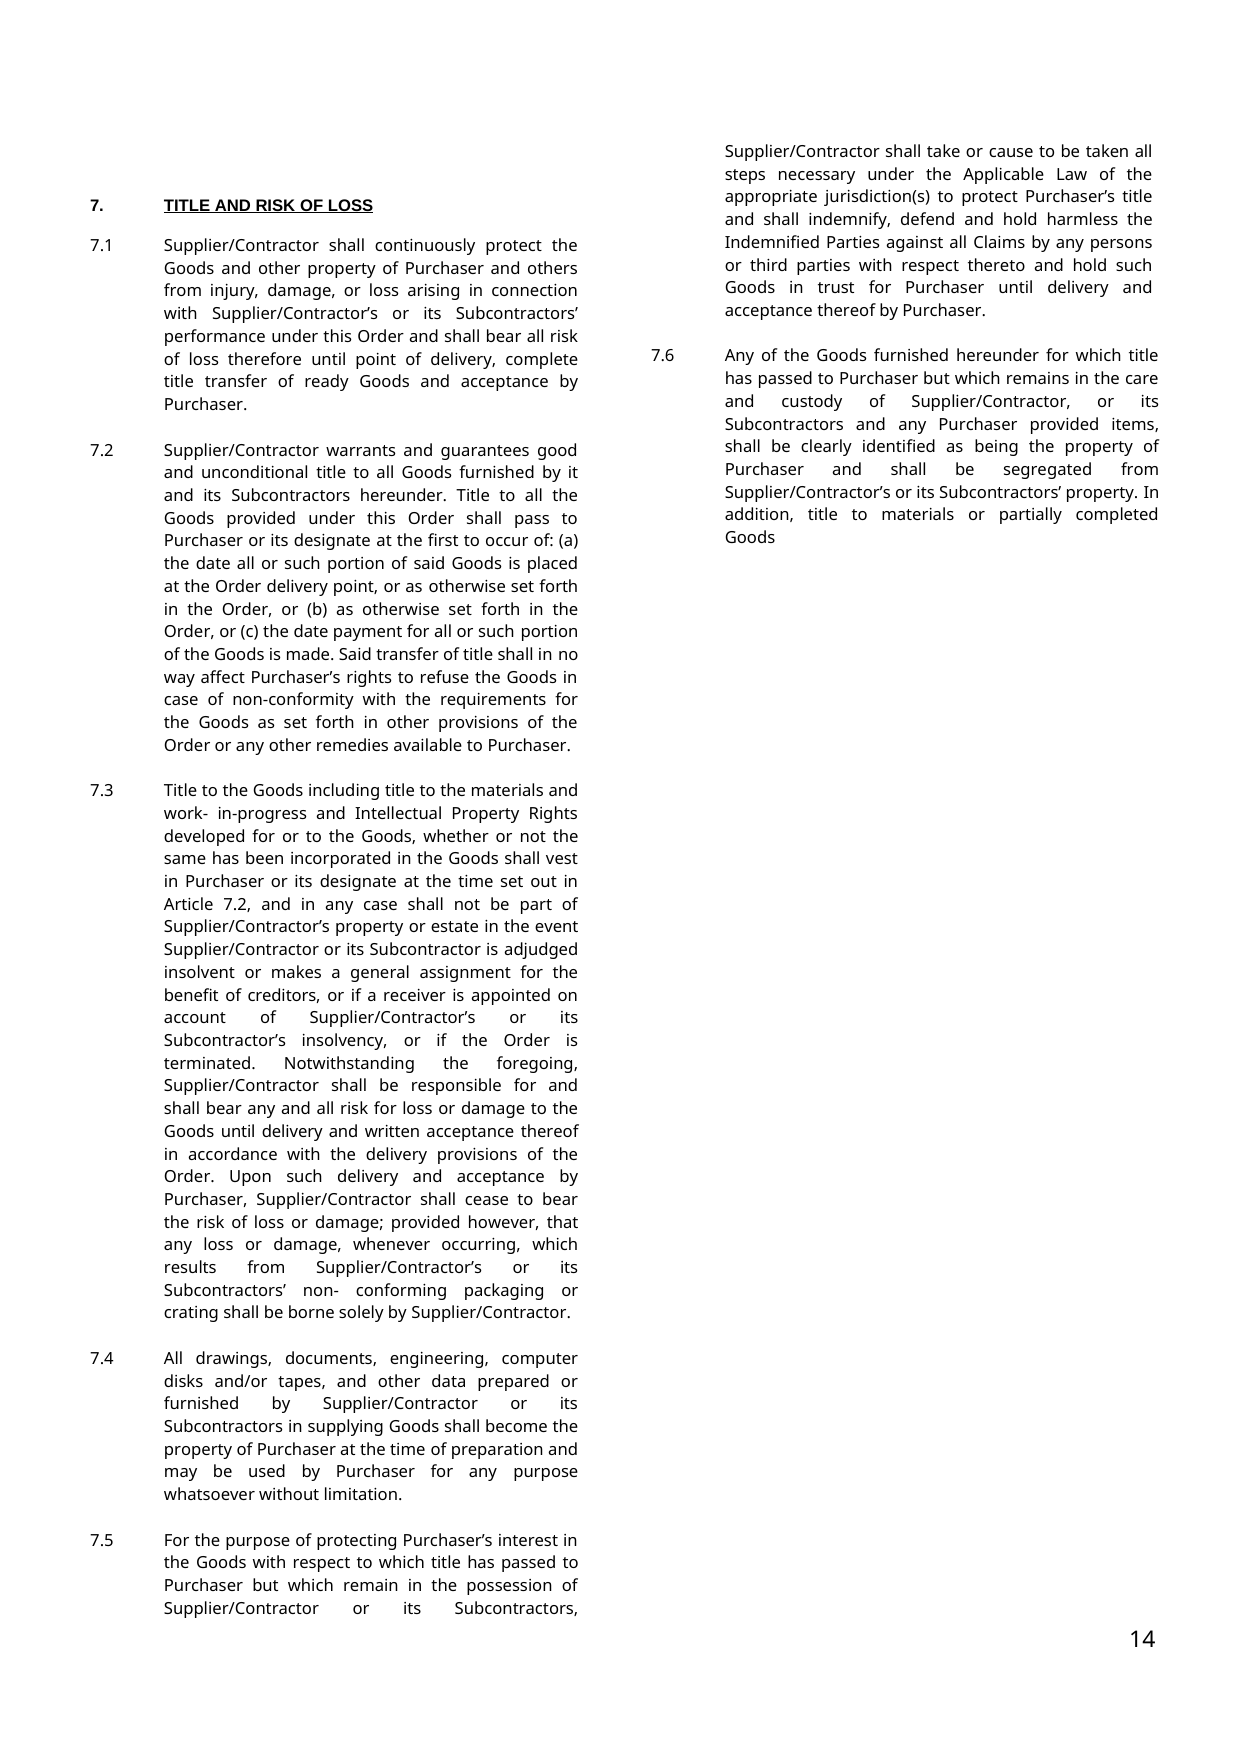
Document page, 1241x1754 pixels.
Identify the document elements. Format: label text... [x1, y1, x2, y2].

subtitle TITLE AND RISK OF LOSS [90, 195, 595, 214]
list All drawings, documents, engineering, computer disks and/or tapes, and other data prepared or furnished by Supplier/Contractor or its Subcontractors in supplying Goods shall become the property of Purchaser at the time of preparation and may be used by Purchaser for any purpose whatsoever without limitation. [90, 1346, 578, 1505]
list Supplier/Contractor warrants and guarantees good and unconditional title to all Goods furnished by it and its Subcontractors hereunder. Title to all the Goods provided under this Order shall pass to Purchaser or its designate at the first to occur of: (a) the date all or such portion of said Goods is placed at the Order delivery point, or as otherwise set forth in the Order, or (b) as otherwise set forth in the Order, or (c) the date payment for all or such portion of the Goods is made. Said transfer of title shall in no way affect Purchaser’s rights to refuse the Goods in case of non-conformity with the requirements for the Goods as set forth in other provisions of the Order or any other remedies available to Purchaser. [90, 438, 578, 756]
list For the purpose of protecting Purchaser’s interest in the Goods with respect to which title has passed to Purchaser but which remain in the possession of Supplier/Contractor or its Subcontractors, Supplier/Contractor shall take or cause to be taken all steps necessary under the Applicable Law of the appropriate jurisdiction(s) to protect Purchaser’s title and shall indemnify, defend and hold harmless the Indemnified Parties against all Claims by any persons or third parties with respect thereto and hold such Goods in trust for Purchaser until delivery and acceptance thereof by Purchaser. [651, 139, 1152, 321]
list For the purpose of protecting Purchaser’s interest in the Goods with respect to which title has passed to Purchaser but which remain in the possession of Supplier/Contractor or its Subcontractors, Supplier/Contractor shall take or cause to be taken all steps necessary under the Applicable Law of the appropriate jurisdiction(s) to protect Purchaser’s title and shall indemnify, defend and hold harmless the Indemnified Parties against all Claims by any persons or third parties with respect thereto and hold such Goods in trust for Purchaser until delivery and acceptance thereof by Purchaser. [90, 1528, 578, 1619]
list Any of the Goods furnished hereunder for which title has passed to Purchaser but which remains in the care and custody of Supplier/Contractor, or its Subcontractors and any Purchaser provided items, shall be clearly identified as being the property of Purchaser and shall be segregated from Supplier/Contractor’s or its Subcontractors’ property. In addition, title to materials or partially completed Goods [651, 344, 1159, 548]
list Supplier/Contractor shall continuously protect the Goods and other property of Purchaser and others from injury, damage, or loss arising in connection with Supplier/Contractor’s or its Subcontractors’ performance under this Order and shall bear all risk of loss therefore until point of delivery, complete title transfer of ready Goods and acceptance by Purchaser. [90, 234, 578, 415]
list Title to the Goods including title to the materials and work- in-progress and Intellectual Property Rights developed for or to the Goods, whether or not the same has been incorporated in the Goods shall vest in Purchaser or its designate at the time set out in Article 7.2, and in any case shall not be part of Supplier/Contractor’s property or estate in the event Supplier/Contractor or its Subcontractor is adjudged insolvent or makes a general assignment for the benefit of creditors, or if a receiver is appointed on account of Supplier/Contractor’s or its Subcontractor’s insolvency, or if the Order is terminated. Notwithstanding the foregoing, Supplier/Contractor shall be responsible for and shall bear any and all risk for loss or damage to the Goods until delivery and written acceptance thereof in accordance with the delivery provisions of the Order. Upon such delivery and acceptance by Purchaser, Supplier/Contractor shall cease to bear the risk of loss or damage; provided however, that any loss or damage, whenever occurring, which results from Supplier/Contractor’s or its Subcontractors’ non- conforming packaging or crating shall be borne solely by Supplier/Contractor. [90, 779, 578, 1324]
